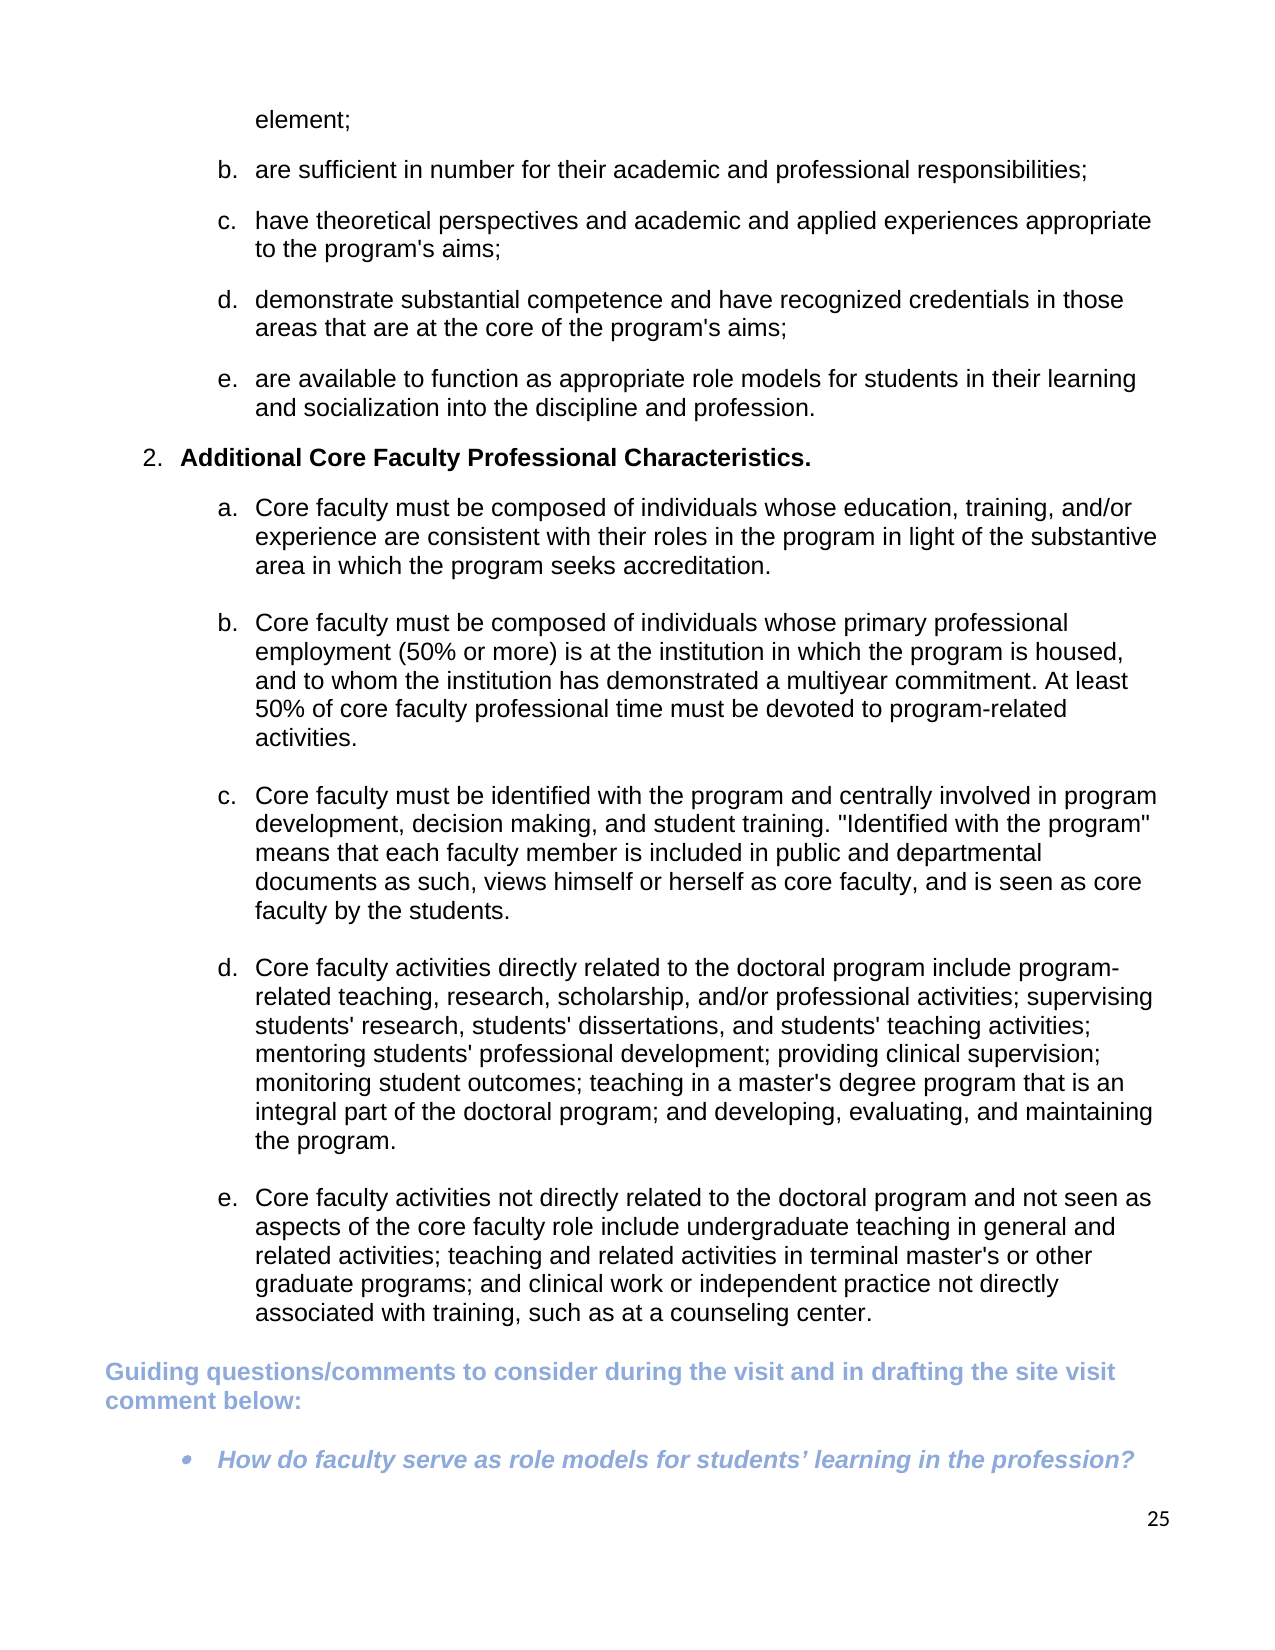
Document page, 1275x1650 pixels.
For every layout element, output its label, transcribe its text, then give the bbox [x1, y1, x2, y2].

list are sufficient in number for their academic and professional responsibilities; [217, 155, 1170, 184]
list Core faculty must be composed of individuals whose primary professional employment (50% or more) is at the institution in which the program is housed, and to whom the institution has demonstrated a multiyear commitment. At least 50% of core faculty professional time must be devoted to program-related activities. [217, 608, 1170, 752]
list Core faculty must be composed of individuals whose education, training, and/or experience are consistent with their roles in the program in light of the substantive area in which the program seeks accreditation. [217, 493, 1170, 579]
list Additional Core Faculty Professional Characteristics. [142, 443, 1170, 472]
list have theoretical perspectives and academic and applied experiences appropriate to the program's aims; [217, 206, 1170, 263]
text Guiding questions/comments to consider during the visit and in drafting the site visit comment below: [105, 1357, 1170, 1415]
list Core faculty activities directly related to the doctoral program include program-related teaching, research, scholarship, and/or professional activities; supervising students' research, students' dissertations, and students' teaching activities; mentoring students' professional development; providing clinical supervision; monitoring student outcomes; teaching in a master's degree program that is an integral part of the doctoral program; and developing, evaluating, and maintaining the program. [217, 953, 1170, 1154]
list demonstrate substantial competence and have recognized credentials in those areas that are at the core of the program's aims; [217, 285, 1170, 342]
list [217, 105, 1170, 134]
list are available to function as appropriate role models for students in their learning and socialization into the discipline and profession. [217, 364, 1170, 421]
list Core faculty must be identified with the program and centrally involved in program development, decision making, and student training. "Identified with the program" means that each faculty member is included in public and departmental documents as such, views himself or herself as core faculty, and is seen as core faculty by the students. [217, 781, 1170, 924]
list How do faculty serve as role models for students’ learning in the profession? [180, 1445, 1170, 1474]
list Core faculty activities not directly related to the doctoral program and not seen as aspects of the core faculty role include undergraduate teaching in general and related activities; teaching and related activities in terminal master's or other graduate programs; and clinical work or independent practice not directly associated with training, such as at a counseling center. [217, 1183, 1170, 1327]
